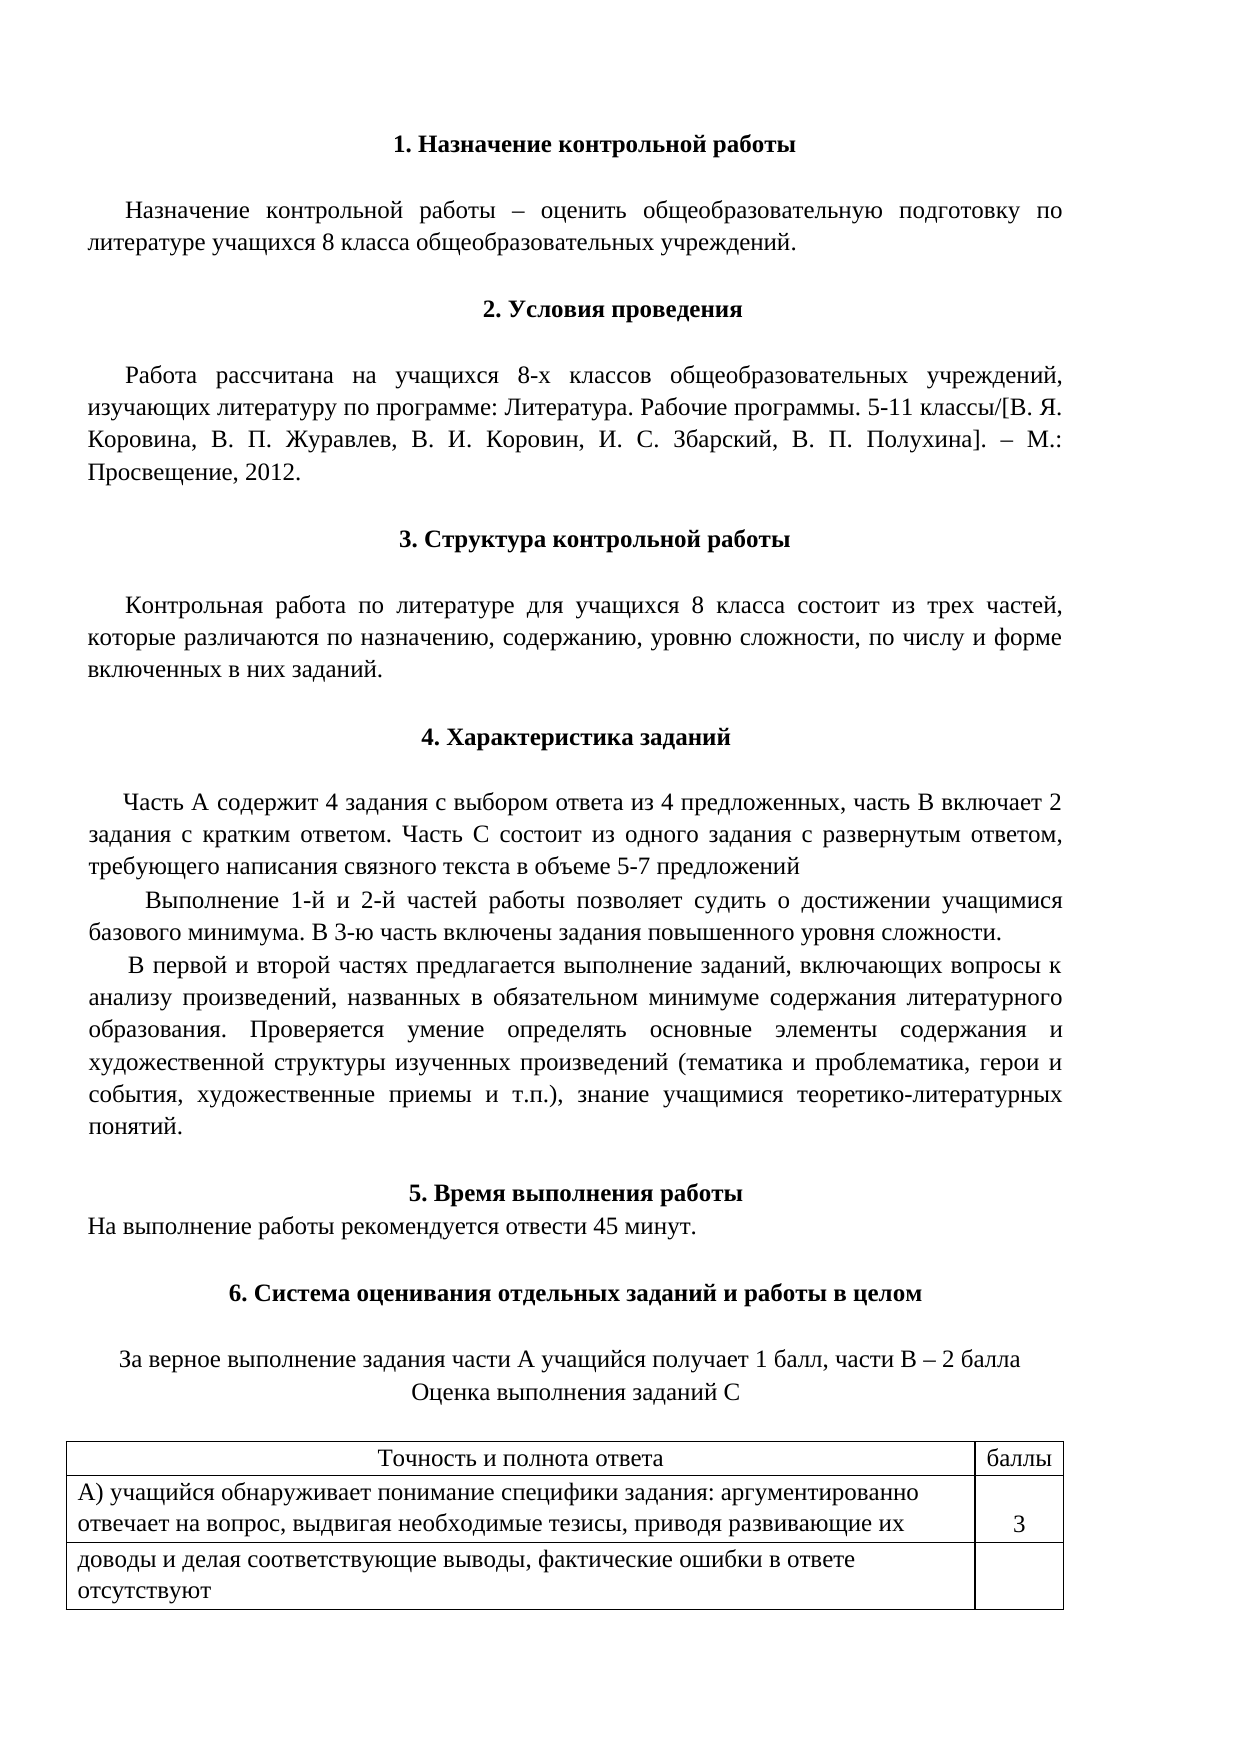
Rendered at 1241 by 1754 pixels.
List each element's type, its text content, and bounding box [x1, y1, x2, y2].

table_cell 3 [976, 1476, 1063, 1542]
text В первой и второй частях предлагается выполнение заданий, включающих вопросы к анализу произведений, названных в обязательном минимуме содержания литературного образования. Проверяется умение определять основные элементы содержания и художественной структуры изученных произведений (тематика и проблематика, герои и события, художественные приемы и т.п.), знание учащимися теоретико-литературных понятий. [87, 950, 1063, 1140]
subtitle 3. Структура контрольной работы [292, 524, 897, 553]
text Работа рассчитана на учащихся 8-х классов общеобразовательных учреждений, изучающих литературу по программе: Литература. Рабочие программы. 5-11 классы/[В. Я. Коровина, В. П. Журавлев, В. И. Коровин, И. С. Збарский, В. П. Полухина]. – М.: Просвещение, 2012. [87, 360, 1063, 485]
subtitle 1. Назначение контрольной работы [292, 129, 896, 158]
text Назначение контрольной работы – оценить общеобразовательную подготовку по литературе учащихся 8 класса общеобразовательных учреждений. [87, 195, 1063, 256]
text За верное выполнение задания части А учащийся получает 1 балл, части В – 2 балла [87, 1344, 1063, 1372]
text Оценка выполнения заданий С [280, 1377, 871, 1406]
text Часть А содержит 4 задания с выбором ответа из 4 предложенных, часть В включает 2 задания с кратким ответом. Часть С состоит из одного задания с развернутым ответом, требующего написания связного текста в объеме 5-7 предложений [87, 787, 1063, 880]
text На выполнение работы рекомендуется отвести 45 минут. [87, 1211, 1063, 1240]
subtitle 4. Характеристика заданий [292, 722, 859, 751]
text 5. Время выполнения работы [292, 1178, 859, 1207]
subtitle 6. Система оценивания отдельных заданий и работы в целом [66, 1278, 1085, 1307]
subtitle 2. Условия проведения [292, 294, 933, 323]
text Выполнение 1-й и 2-й частей работы позволяет судить о достижении учащимися базового минимума. В 3-ю часть включены задания повышенного уровня сложности. [87, 885, 1063, 946]
table_header Точность и полнота ответа [67, 1442, 974, 1475]
table_header баллы [976, 1442, 1063, 1475]
text Контрольная работа по литературе для учащихся 8 класса состоит из трех частей, которые различаются по назначению, содержанию, уровню сложности, по числу и форме включенных в них заданий. [87, 590, 1063, 683]
table_cell доводы и делая соответствующие выводы, фактические ошибки в ответе отсутствуют [67, 1543, 974, 1609]
table_cell А) учащийся обнаруживает понимание специфики задания: аргументированно отвечает на вопрос, выдвигая необходимые тезисы, приводя развивающие их [67, 1476, 974, 1542]
table_cell [976, 1543, 1063, 1609]
